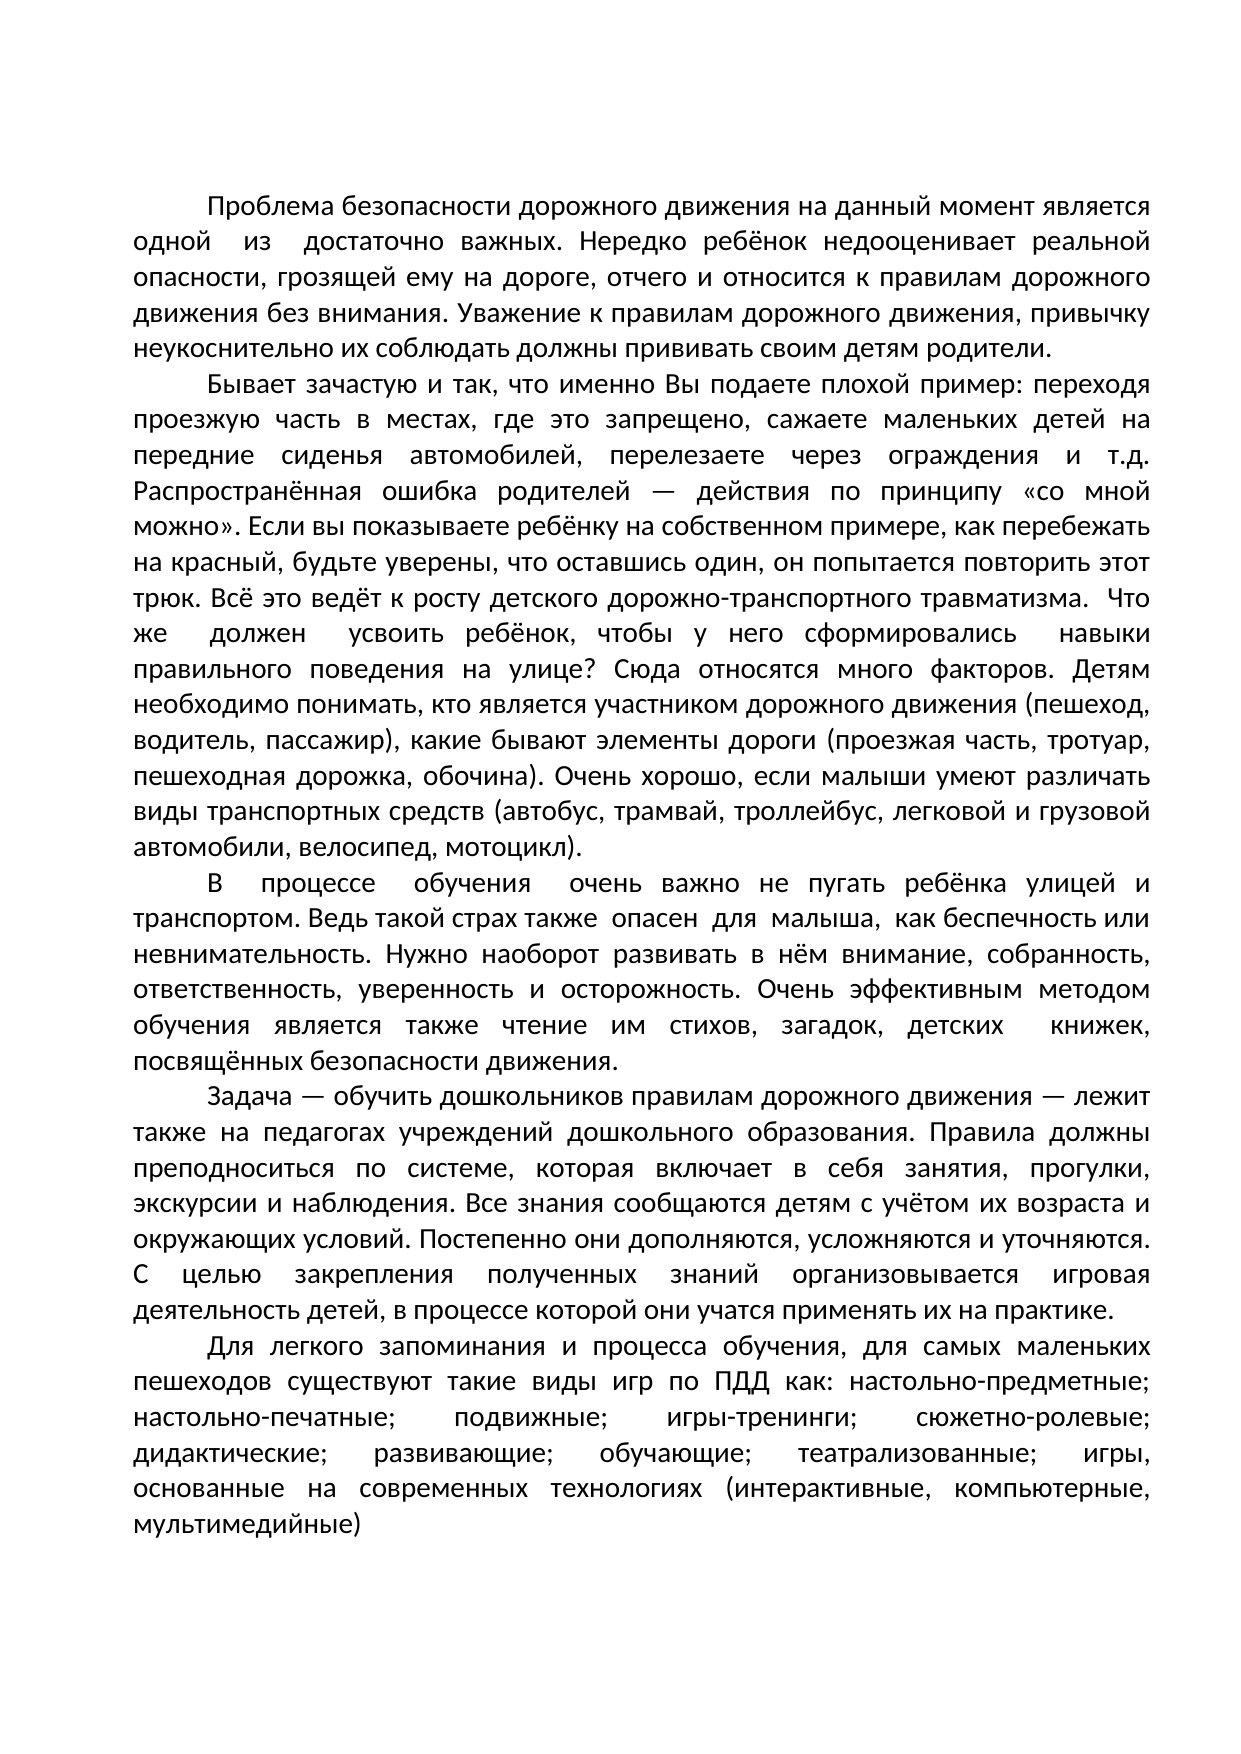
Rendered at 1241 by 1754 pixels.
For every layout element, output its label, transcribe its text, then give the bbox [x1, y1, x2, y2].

text Проблема безопасности дорожного движения на данный момент является одной из достаточно важных. Нередко ребёнок недооценивает реальной опасности, грозящей ему на дороге, отчего и относится к правилам дорожного движения без внимания. Уважение к правилам дорожного движения, привычку неукоснительно их соблюдать должны прививать своим детям родители. [133, 187, 1152, 365]
text Бывает зачастую и так, что именно Вы подаете плохой пример: переходя проезжую часть в местах, где это запрещено, сажаете маленьких детей на передние сиденья автомобилей, перелезаете через ограждения и т.д. Распространённая ошибка родителей — действия по принципу «со мной можно». Если вы показываете ребёнку на собственном примере, как перебежать на красный, будьте уверены, что оставшись один, он попытается повторить этот трюк. Всё это ведёт к росту детского дорожно-транспортного травматизма. Что же должен усвоить ребёнок, чтобы у него сформировались навыки правильного поведения на улице? Сюда относятся много факторов. Детям необходимо понимать, кто является участником дорожного движения (пешеход, водитель, пассажир), какие бывают элементы дороги (проезжая часть, тротуар, пешеходная дорожка, обочина). Очень хорошо, если малыши умеют различать виды транспортных средств (автобус, трамвай, троллейбус, легковой и грузовой автомобили, велосипед, мотоцикл). [133, 365, 1152, 864]
text Задача — обучить дошкольников правилам дорожного движения — лежит также на педагогах учреждений дошкольного образования. Правила должны преподноситься по системе, которая включает в себя занятия, прогулки, экскурсии и наблюдения. Все знания сообщаются детям с учётом их возраста и окружающих условий. Постепенно они дополняются, усложняются и уточняются. С целью закрепления полученных знаний организовывается игровая деятельность детей, в процессе которой они учатся применять их на практике. [133, 1077, 1152, 1327]
text Для легкого запоминания и процесса обучения, для самых маленьких пешеходов существуют такие виды игр по ПДД как: настольно-предметные; настольно-печатные; подвижные; игры-тренинги; сюжетно-ролевые; дидактические; развивающие; обучающие; театрализованные; игры, основанные на современных технологиях (интерактивные, компьютерные, мультимедийные) [133, 1327, 1152, 1541]
text В процессе обучения очень важно не пугать ребёнка улицей и транспортом. Ведь такой страх также опасен для малыша, как беспечность или невнимательность. Нужно наоборот развивать в нём внимание, собранность, ответственность, уверенность и осторожность. Очень эффективным методом обучения является также чтение им стихов, загадок, детских книжек, посвящённых безопасности движения. [133, 864, 1152, 1077]
